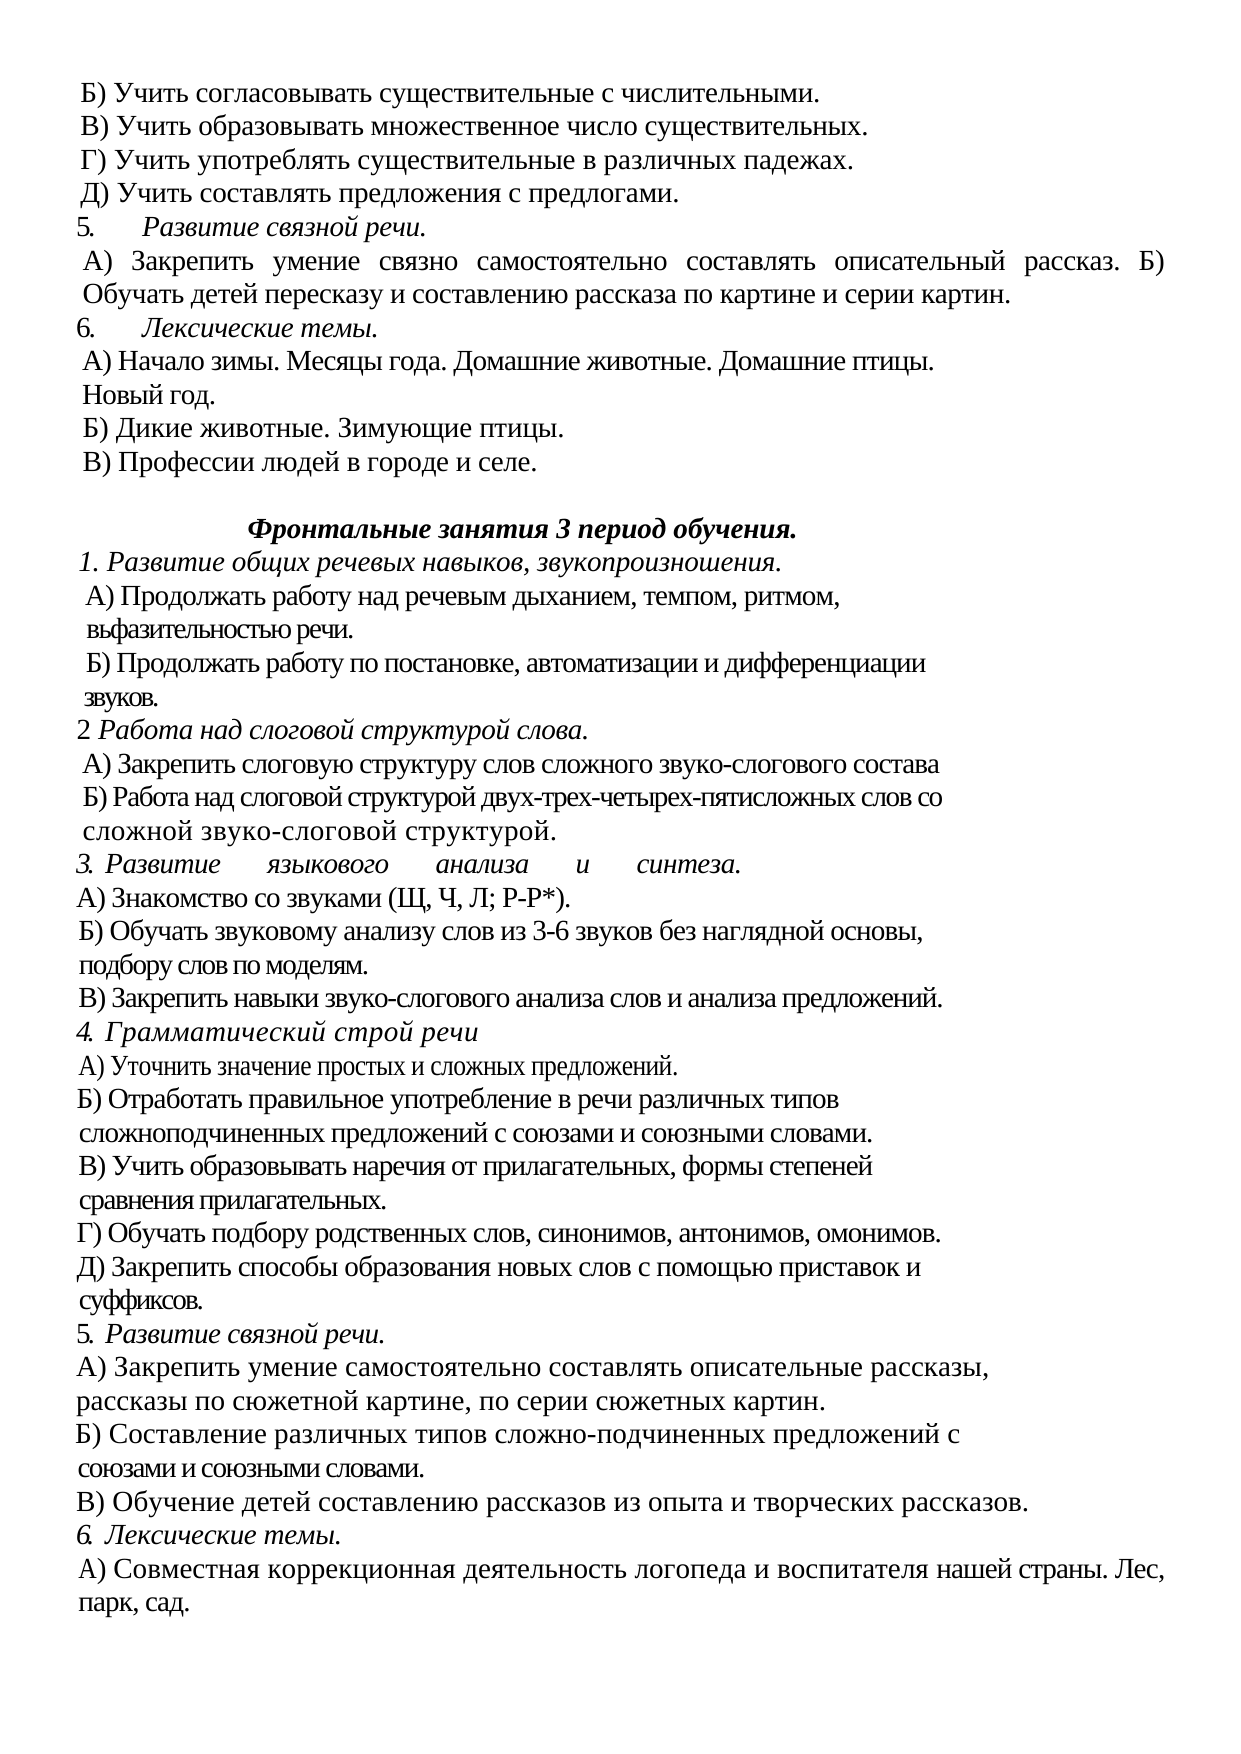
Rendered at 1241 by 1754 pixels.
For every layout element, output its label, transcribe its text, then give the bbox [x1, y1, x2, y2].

text Г) Обучать подбору родственных слов, синонимов, антонимов, омонимов. [76, 1215, 1165, 1249]
text В) Учить образовывать множественное число существительных. [80, 108, 1165, 142]
text 6. Лексические темы. [76, 1517, 1165, 1551]
text рассказы по сюжетной картине, по серии сюжетных картин. [76, 1383, 1165, 1417]
text А) Продолжать работу над речевым дыханием, темпом, ритмом, [85, 578, 1165, 612]
text В) Обучение детей составлению рассказов из опыта и творческих рассказов. [76, 1484, 1165, 1517]
text сложноподчиненных предложений с союзами и союзными словами. [79, 1115, 1165, 1148]
text 4. Грамматический строй речи [76, 1014, 1165, 1048]
text Д) Учить составлять предложения с предлогами. [80, 176, 1165, 209]
text А) Уточнить значение простых и сложных предложений. [78, 1048, 1165, 1081]
text Б) Продолжать работу по постановке, автоматизации и дифференциации [86, 645, 1165, 679]
text Фронтальные занятия 3 период обучения. [247, 511, 1165, 544]
text 1. Развитие общих речевых навыков, звукопроизношения. [78, 544, 1165, 578]
text А) Начало зимы. Месяцы года. Домашние животные. Домашние птицы. [82, 343, 1165, 377]
text А) Закрепить умение самостоятельно составлять описательные рассказы, [76, 1349, 1165, 1383]
text А) Закрепить слоговую структуру слов сложного звуко-слогового состава [82, 746, 1165, 779]
text Б) Составление различных типов сложно-подчиненных предложений с [75, 1417, 1165, 1450]
text Б) Работа над слоговой структурой двух-трех-четырех-пятисложных слов со [82, 779, 1165, 813]
text суффиксов. [79, 1282, 1165, 1316]
text сложной звуко-слоговой структурой. [82, 813, 1165, 846]
text В) Учить образовывать наречия от прилагательных, формы степеней [78, 1148, 1165, 1182]
text Б) Дикие животные. Зимующие птицы. [82, 410, 1165, 444]
text В) Закрепить навыки звуко-слогового анализа слов и анализа предложений. [78, 981, 1165, 1014]
text сравнения прилагательных. [79, 1182, 1165, 1215]
text В) Профессии людей в городе и селе. [82, 444, 1165, 477]
text Г) Учить употреблять существительные в различных падежах. [80, 142, 1165, 176]
text А) Закрепить умение связно самостоятельно составлять описательный рассказ. Б) Обучать детей пересказу и составлению рассказа по картине и серии картин. [82, 243, 1165, 310]
text 6. Лексические темы. [76, 310, 1165, 343]
text звуков. [83, 679, 1165, 712]
text Б) Обучать звуковому анализу слов из 3-6 звуков без наглядной основы, [78, 913, 1165, 947]
text 2 Работа над слоговой структурой слова. [76, 712, 1165, 746]
text Б) Отработать правильное употребление в речи различных типов [76, 1081, 1165, 1115]
text вьфазительностью речи. [86, 612, 1165, 645]
text подбору слов по моделям. [79, 947, 1165, 981]
text 3. Развитие языкового анализа и синтеза. А) Знакомство со звуками (Щ, Ч, Л; Р-Р*). [76, 846, 745, 913]
text Новый год. [82, 377, 1165, 410]
text союзами и союзными словами. [77, 1450, 1165, 1484]
text Б) Учить согласовывать существительные с числительными. [80, 75, 1165, 108]
text 5. Развитие связной речи. [76, 1316, 1165, 1349]
text Д) Закрепить способы образования новых слов с помощью приставок и [76, 1249, 1165, 1282]
text А) Совместная коррекционная деятельность логопеда и воспитателя нашей страны. Лес, парк, сад. [78, 1551, 1165, 1618]
text 5. Развитие связной речи. [76, 209, 1165, 243]
